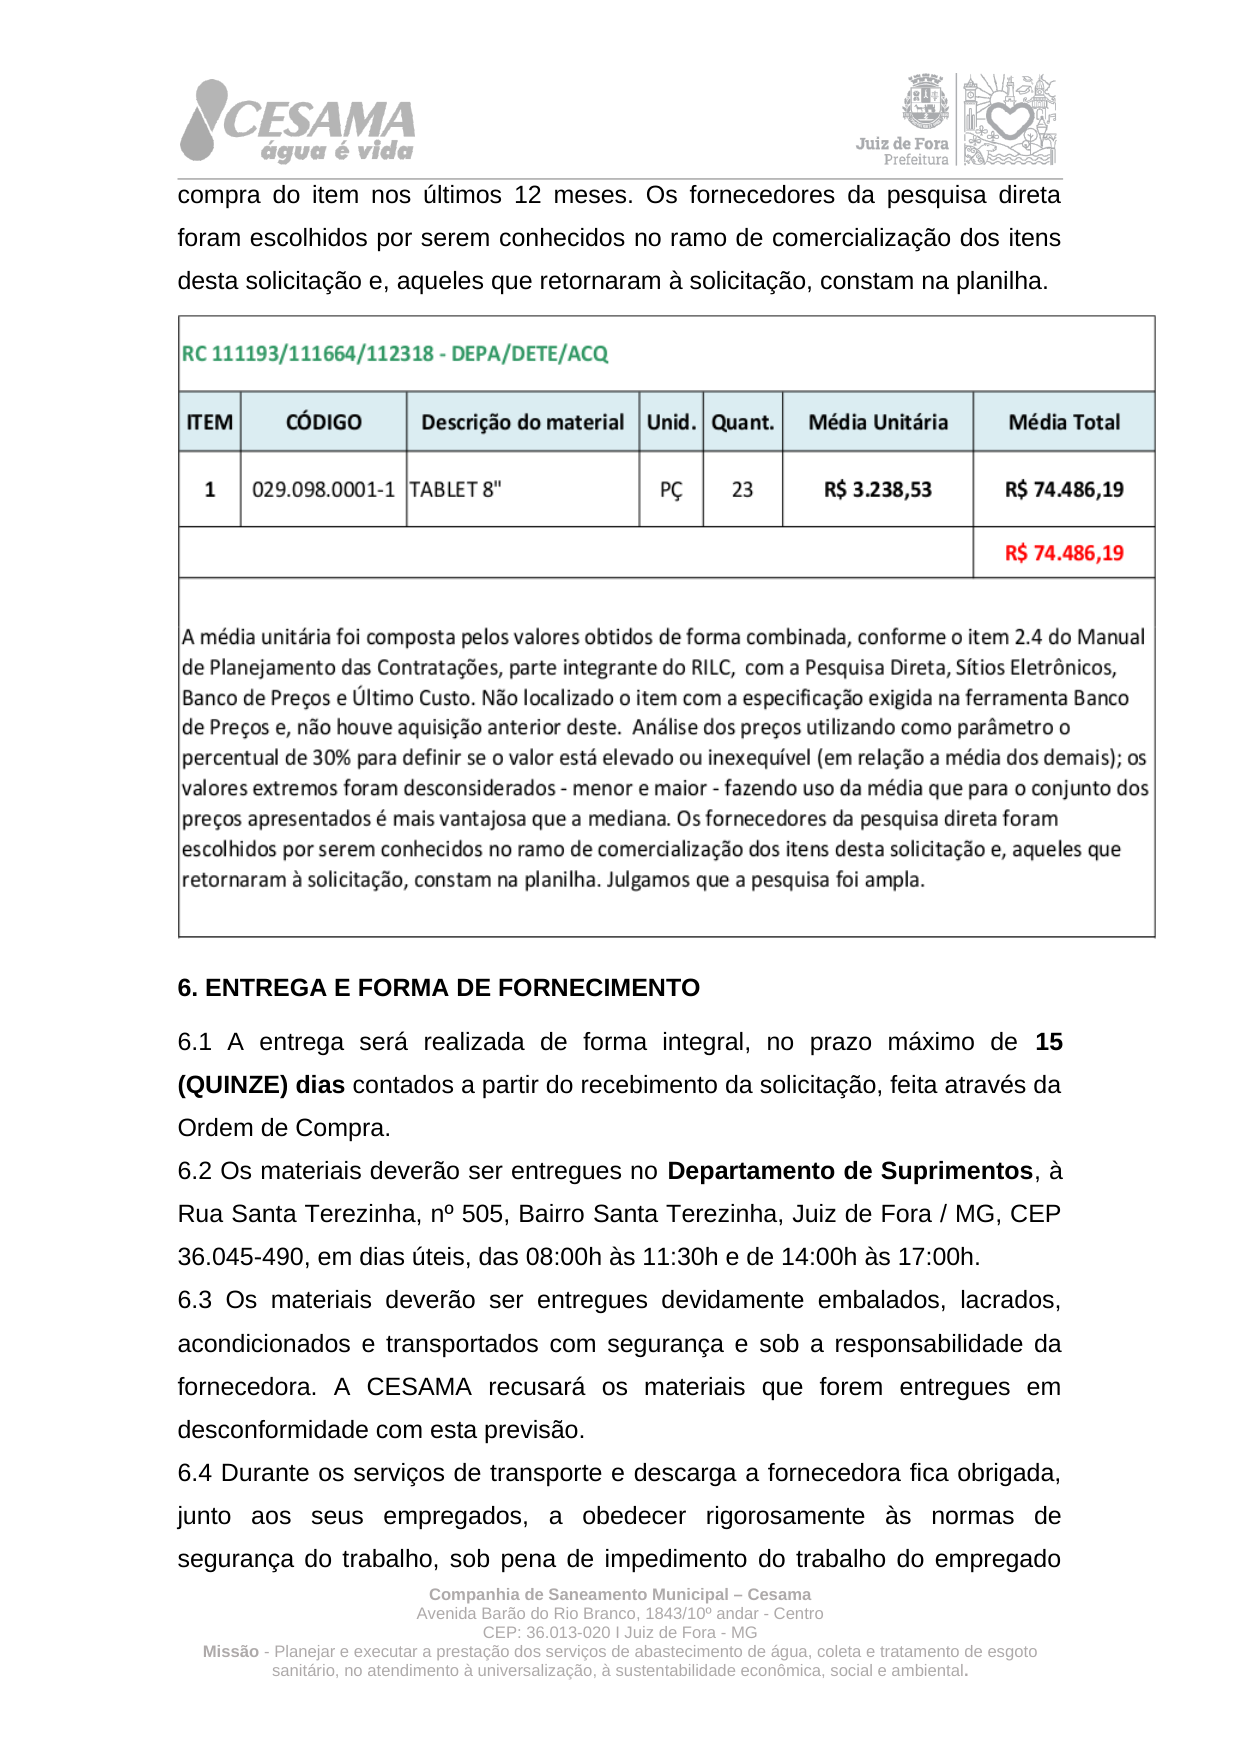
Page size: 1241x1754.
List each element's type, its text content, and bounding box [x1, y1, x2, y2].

text 6.2 Os materiais deverão ser entregues no Departamento de Suprimentos, à Rua Santa Terezinha, nº 505, Bairro Santa Terezinha, Juiz de Fora / MG, CEP 36.045-490, em dias úteis, das 08:00h às 11:30h e de 14:00h às 17:00h. [177, 1156, 1063, 1271]
picture [177, 309, 1156, 944]
text 6. ENTREGA E FORMA DE FORNECIMENTO [177, 972, 1063, 1001]
text 6.3 Os materiais deverão ser entregues devidamente embalados, lacrados, acondicionados e transportados com segurança e sob a responsabilidade da fornecedora. A CESAMA recusará os materiais que forem entregues em desconformidade com esta previsão. [177, 1286, 1063, 1444]
text 6.1 A entrega será realizada de forma integral, no prazo máximo de 15 (QUINZE) dias contados a partir do recebimento da solicitação, feita através da Ordem de Compra. [177, 1027, 1063, 1142]
picture [177, 73, 1064, 180]
